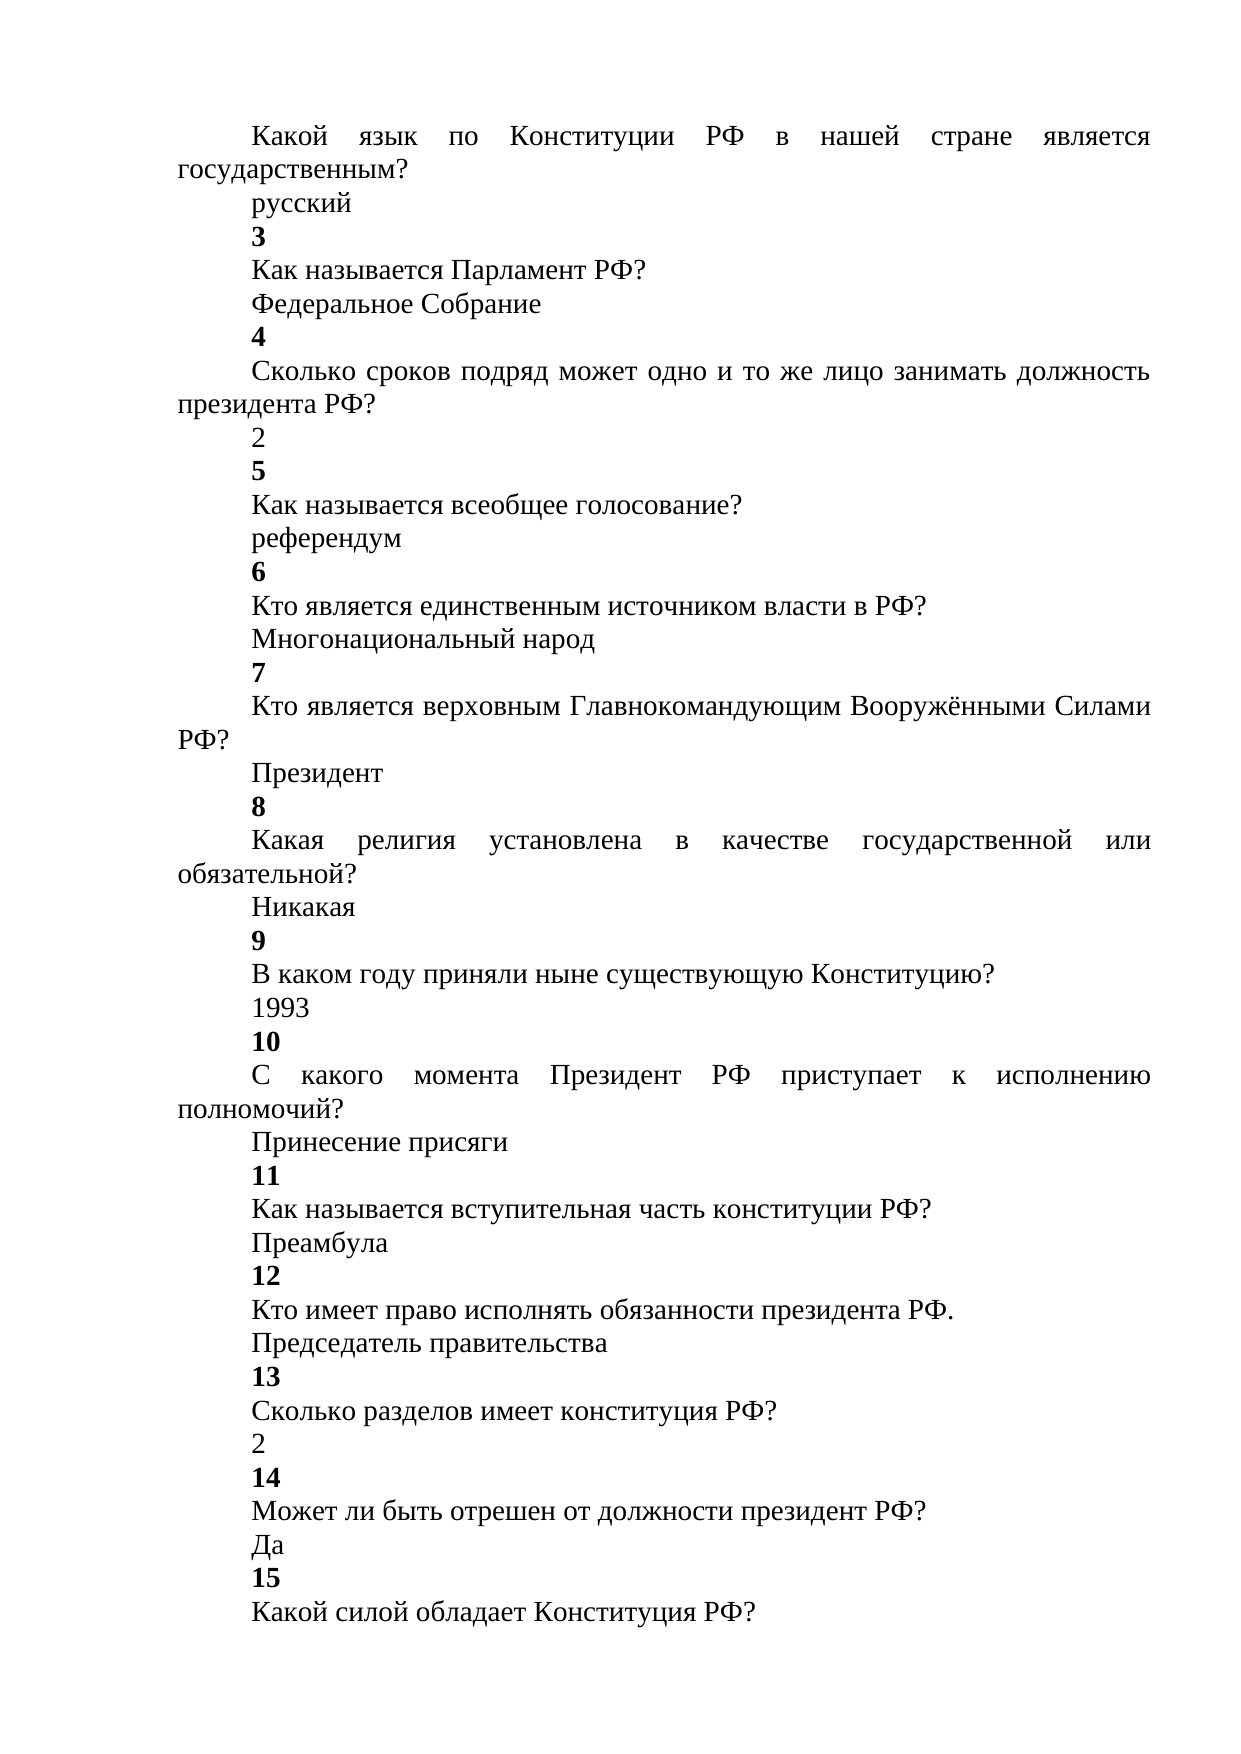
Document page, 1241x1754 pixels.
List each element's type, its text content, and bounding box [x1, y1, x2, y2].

text 14 [177, 1460, 1152, 1493]
text Кто является единственным источником власти в РФ? [177, 588, 1152, 621]
text Какой язык по Конституции РФ в нашей стране является государственным? [177, 118, 1152, 185]
text Какая религия установлена в качестве государственной или обязательной? [177, 822, 1152, 889]
text Преамбула [177, 1225, 1152, 1258]
text 3 [177, 219, 1152, 252]
text 10 [177, 1024, 1152, 1057]
text 7 [177, 655, 1152, 688]
text 1993 [177, 990, 1152, 1024]
text Кто является верховным Главнокомандующим Вооружёнными Силами РФ? [177, 688, 1152, 755]
text Сколько сроков подряд может одно и то же лицо занимать должность президента РФ? [177, 353, 1152, 420]
text Как называется вступительная часть конституции РФ? [177, 1191, 1152, 1225]
text Как называется всеобщее голосование? [177, 487, 1152, 521]
text С какого момента Президент РФ приступает к исполнению полномочий? [177, 1057, 1152, 1124]
text Федеральное Собрание [177, 286, 1152, 319]
text референдум [177, 521, 1152, 554]
text 13 [177, 1359, 1152, 1393]
text 6 [177, 554, 1152, 588]
text Может ли быть отрешен от должности президент РФ? [177, 1493, 1152, 1527]
text 4 [177, 319, 1152, 353]
text русский [177, 185, 1152, 219]
text 9 [177, 923, 1152, 957]
text Какой силой обладает Конституция РФ? [177, 1594, 1152, 1627]
text Да [177, 1527, 1152, 1560]
text Никакая [177, 889, 1152, 923]
text 2 [177, 420, 1152, 453]
text Президент [177, 755, 1152, 789]
text В каком году приняли ныне существующую Конституцию? [177, 957, 1152, 990]
text 15 [177, 1560, 1152, 1594]
text Председатель правительства [177, 1326, 1152, 1359]
text 8 [177, 789, 1152, 822]
text Многонациональный народ [177, 621, 1152, 655]
text 12 [177, 1258, 1152, 1292]
text Принесение присяги [177, 1124, 1152, 1158]
text 11 [177, 1158, 1152, 1191]
text 2 [177, 1426, 1152, 1460]
text 5 [177, 453, 1152, 487]
text Как называется Парламент РФ? [177, 252, 1152, 286]
text Кто имеет право исполнять обязанности президента РФ. [177, 1292, 1152, 1326]
text Сколько разделов имеет конституция РФ? [177, 1393, 1152, 1426]
